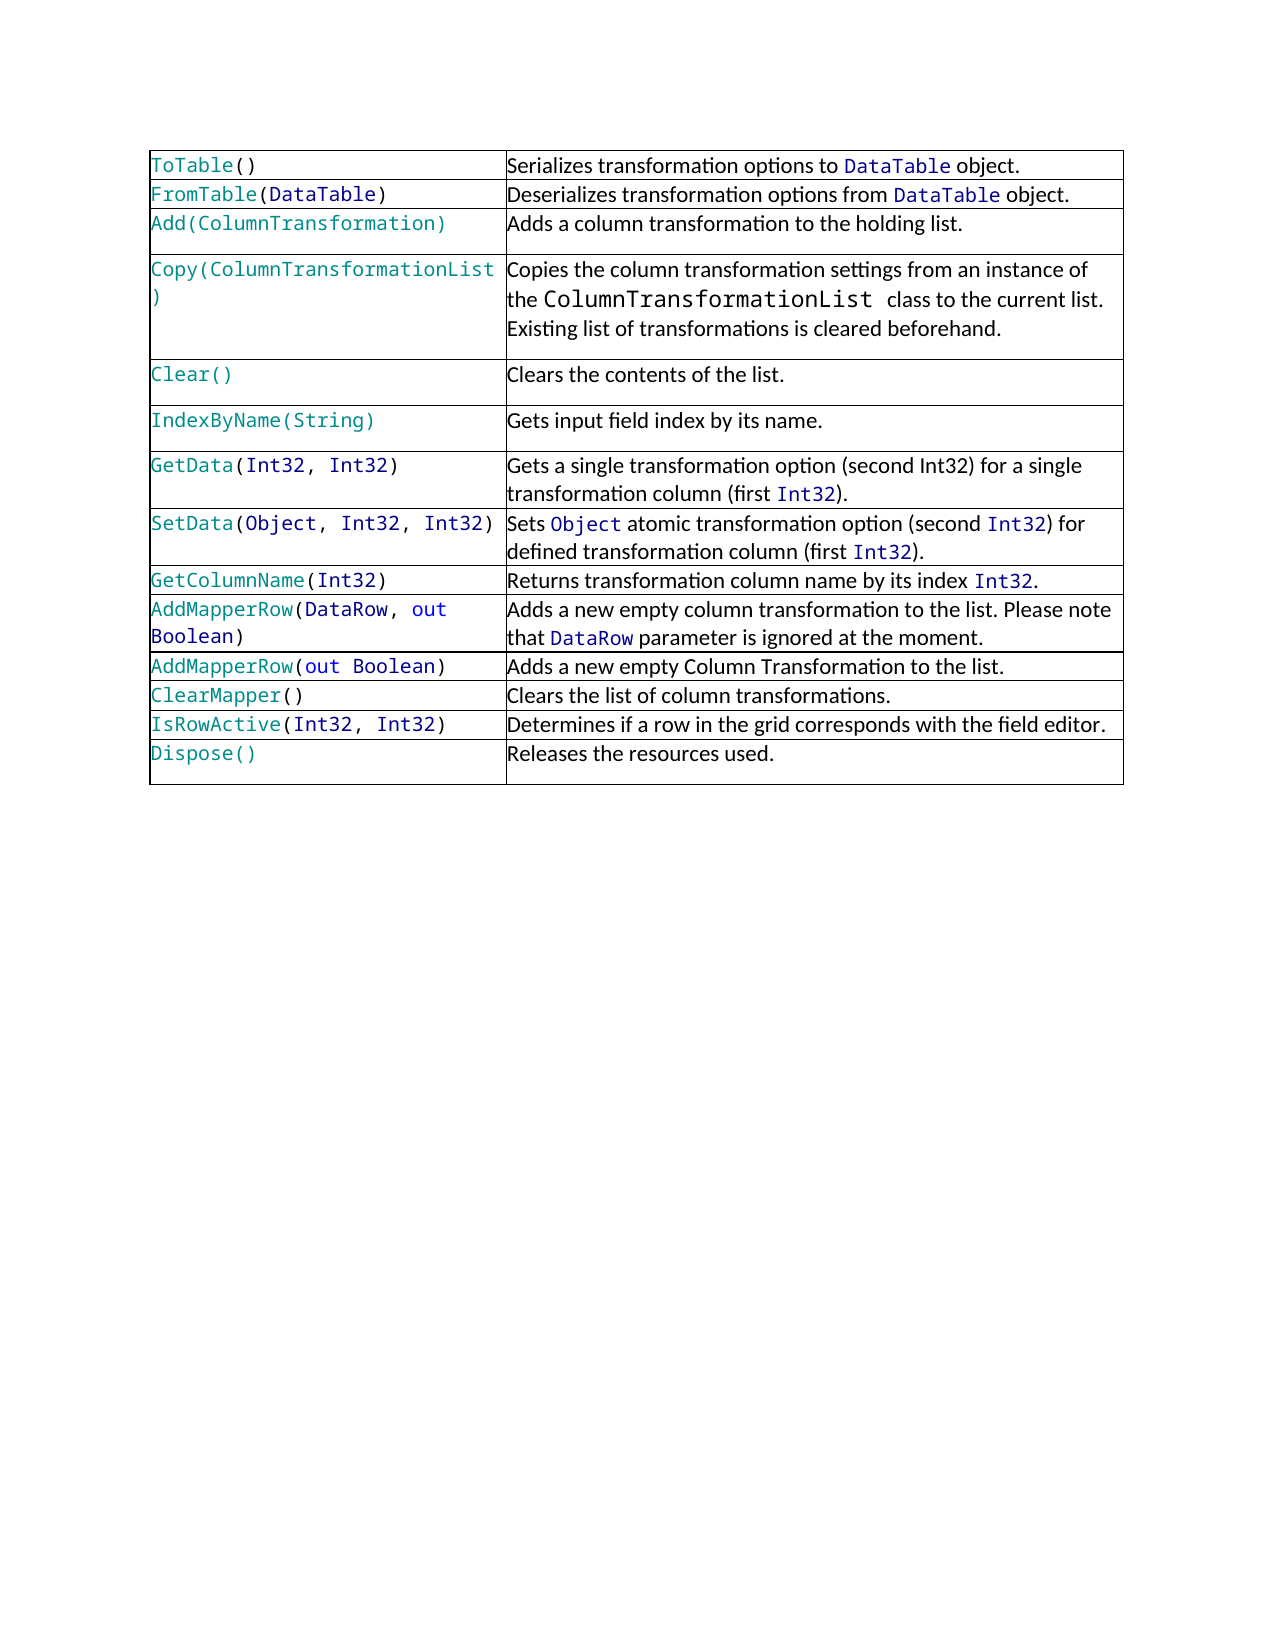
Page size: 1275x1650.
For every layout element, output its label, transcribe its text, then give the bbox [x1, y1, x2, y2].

table_cell Returns transformation column name by its index Int32. [507, 566, 1123, 594]
table_cell Deserializes transformation options from DataTable object. [507, 180, 1123, 208]
table_cell AddMapperRow(DataRow, out Boolean) [151, 595, 506, 651]
table_cell Releases the resources used. [507, 740, 1123, 784]
table_header ToTable() [151, 151, 506, 179]
table_header Serializes transformation options to DataTable object. [507, 151, 1123, 179]
table_cell GetColumnName(Int32) [151, 566, 506, 594]
table_cell Clears the list of column transformations. [507, 681, 1123, 709]
table_cell GetData(Int32, Int32) [151, 452, 506, 508]
table_cell Adds a new empty Column Transformation to the list. [507, 653, 1123, 680]
table_cell Gets a single transformation option (second Int32) for a single transformation column (first Int32). [507, 452, 1123, 508]
table_cell FromTable(DataTable) [151, 180, 506, 208]
table_cell IndexByName(String) [151, 406, 506, 451]
table_cell Gets input field index by its name. [507, 406, 1123, 451]
table_cell IsRowActive(Int32, Int32) [151, 711, 506, 738]
table_cell Determines if a row in the grid corresponds with the field editor. [507, 711, 1123, 738]
table_cell Dispose() [151, 740, 506, 784]
table_cell Copies the column transformation settings from an instance of the ColumnTransformationList class to the current list. Existing list of transformations is cleared beforehand. [507, 255, 1123, 359]
table_cell Clear() [151, 360, 506, 405]
table_cell Clears the contents of the list. [507, 360, 1123, 405]
table_cell SetData(Object, Int32, Int32) [151, 509, 506, 565]
table_cell ClearMapper() [151, 681, 506, 709]
table_cell Add(ColumnTransformation) [151, 209, 506, 254]
table_cell Adds a new empty column transformation to the list. Please note that DataRow parameter is ignored at the moment. [507, 595, 1123, 651]
table_cell Adds a column transformation to the holding list. [507, 209, 1123, 254]
table_cell Copy(ColumnTransformationList) [151, 255, 506, 359]
table_cell AddMapperRow(out Boolean) [151, 653, 506, 680]
table_cell Sets Object atomic transformation option (second Int32) for defined transformation column (first Int32). [507, 509, 1123, 565]
